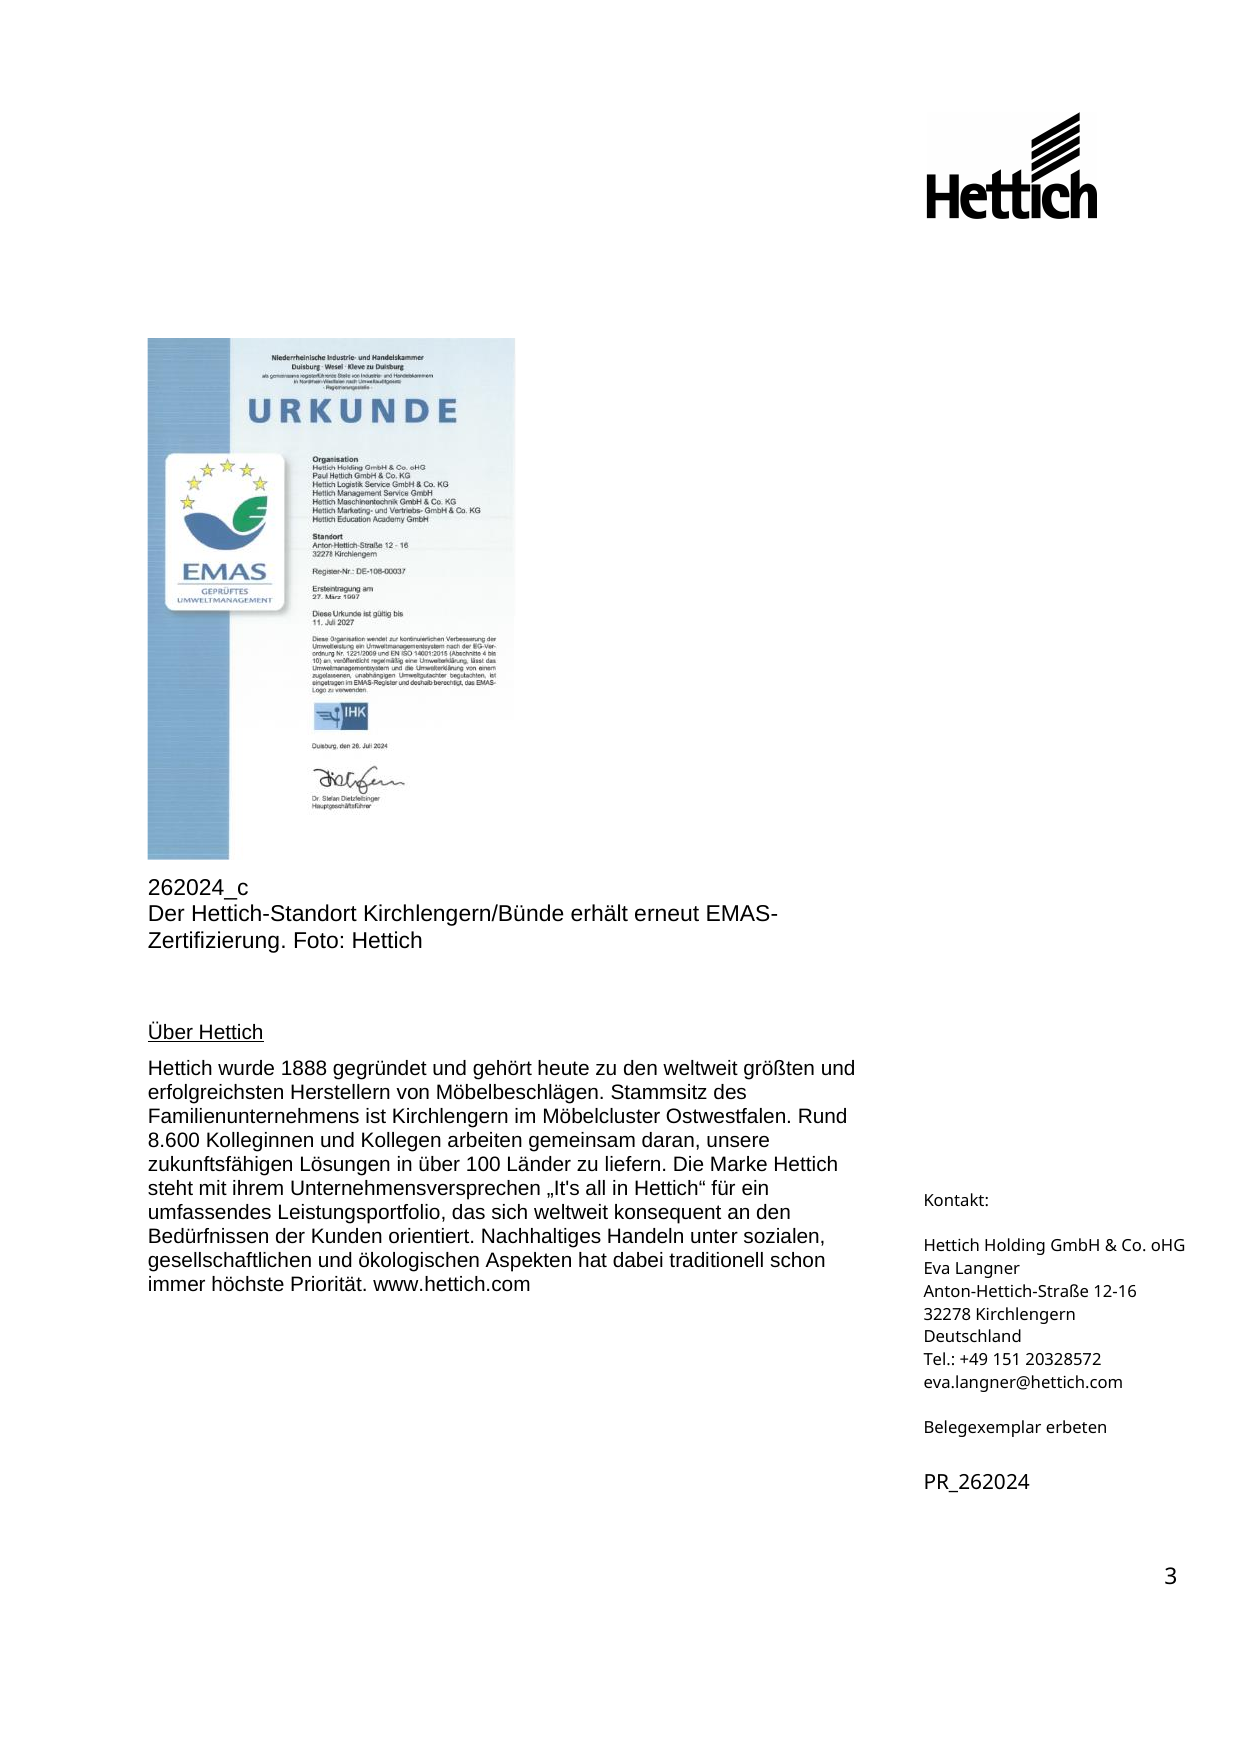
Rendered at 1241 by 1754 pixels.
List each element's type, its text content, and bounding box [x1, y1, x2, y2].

picture [147, 338, 517, 860]
text Über Hettich [148, 1020, 886, 1044]
picture [926, 112, 1097, 219]
text Hettich wurde 1888 gegründet und gehört heute zu den weltweit größten und erfolgreichsten Herstellern von Möbelbeschlägen. Stammsitz des Familienunternehmens ist Kirchlengern im Möbelcluster Ostwestfalen. Rund 8.600 Kolleginnen und Kollegen arbeiten gemeinsam daran, unsere zukunftsfähigen Lösungen in über 100 Länder zu liefern. Die Marke Hettich steht mit ihrem Unternehmensversprechen „It's all in Hettich“ für ein umfassendes Leistungsportfolio, das sich weltweit konsequent an den Bedürfnissen der Kunden orientiert. Nachhaltiges Handeln unter sozialen, gesellschaftlichen und ökologischen Aspekten hat dabei traditionell schon immer höchste Priorität. www.hettich.com [148, 1056, 886, 1296]
text 262024_c Der Hettich-Standort Kirchlengern/Bünde erhält erneut EMAS-Zertifizierung. Foto: Hettich [148, 874, 886, 953]
